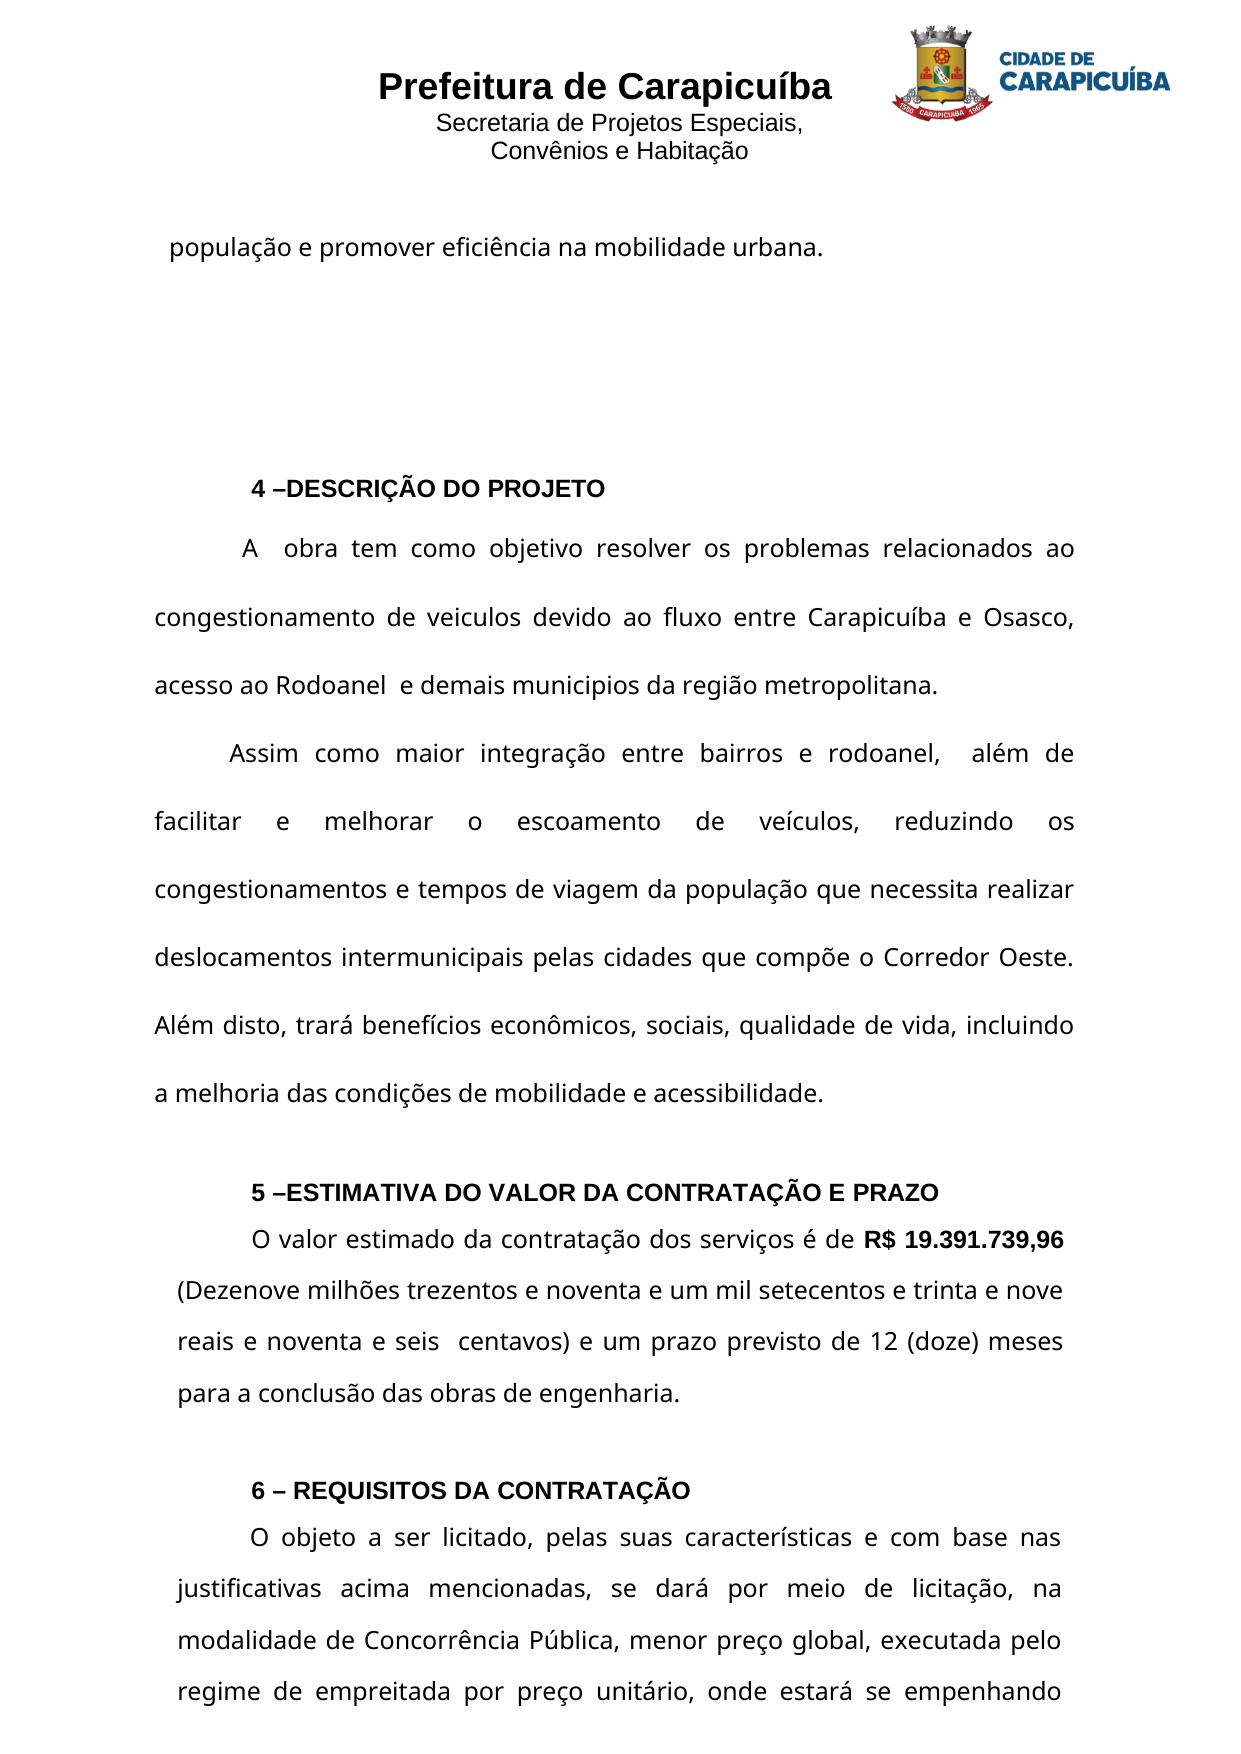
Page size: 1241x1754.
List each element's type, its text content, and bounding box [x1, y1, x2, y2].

text O valor estimado da contratação dos serviços é de R$ 19.391.739,96 (Dezenove milhões trezentos e noventa e um mil setecentos e trinta e nove reais e noventa e seis centavos) e um prazo previsto de 12 (doze) meses para a conclusão das obras de engenharia. [177, 1221, 1064, 1409]
text A obra tem como objetivo resolver os problemas relacionados ao congestionamento de veiculos devido ao fluxo entre Carapicuíba e Osasco, acesso ao Rodoanel e demais municipios da região metropolitana. [154, 531, 1076, 701]
subtitle – REQUISITOS DA CONTRATAÇÃO [251, 1476, 1076, 1504]
text Assim como maior integração entre bairros e rodoanel, além de facilitar e melhorar o escoamento de veículos, reduzindo os congestionamentos e tempos de viagem da população que necessita realizar deslocamentos intermunicipais pelas cidades que compõe o Corredor Oeste. Além disto, trará benefícios econômicos, sociais, qualidade de vida, incluindo a melhoria das condições de mobilidade e acessibilidade. [154, 735, 1076, 1110]
picture [891, 0, 1176, 154]
subtitle –ESTIMATIVA DO VALOR DA CONTRATAÇÃO E PRAZO [251, 1178, 1076, 1207]
subtitle –DESCRIÇÃO DO PROJETO [251, 473, 1076, 502]
